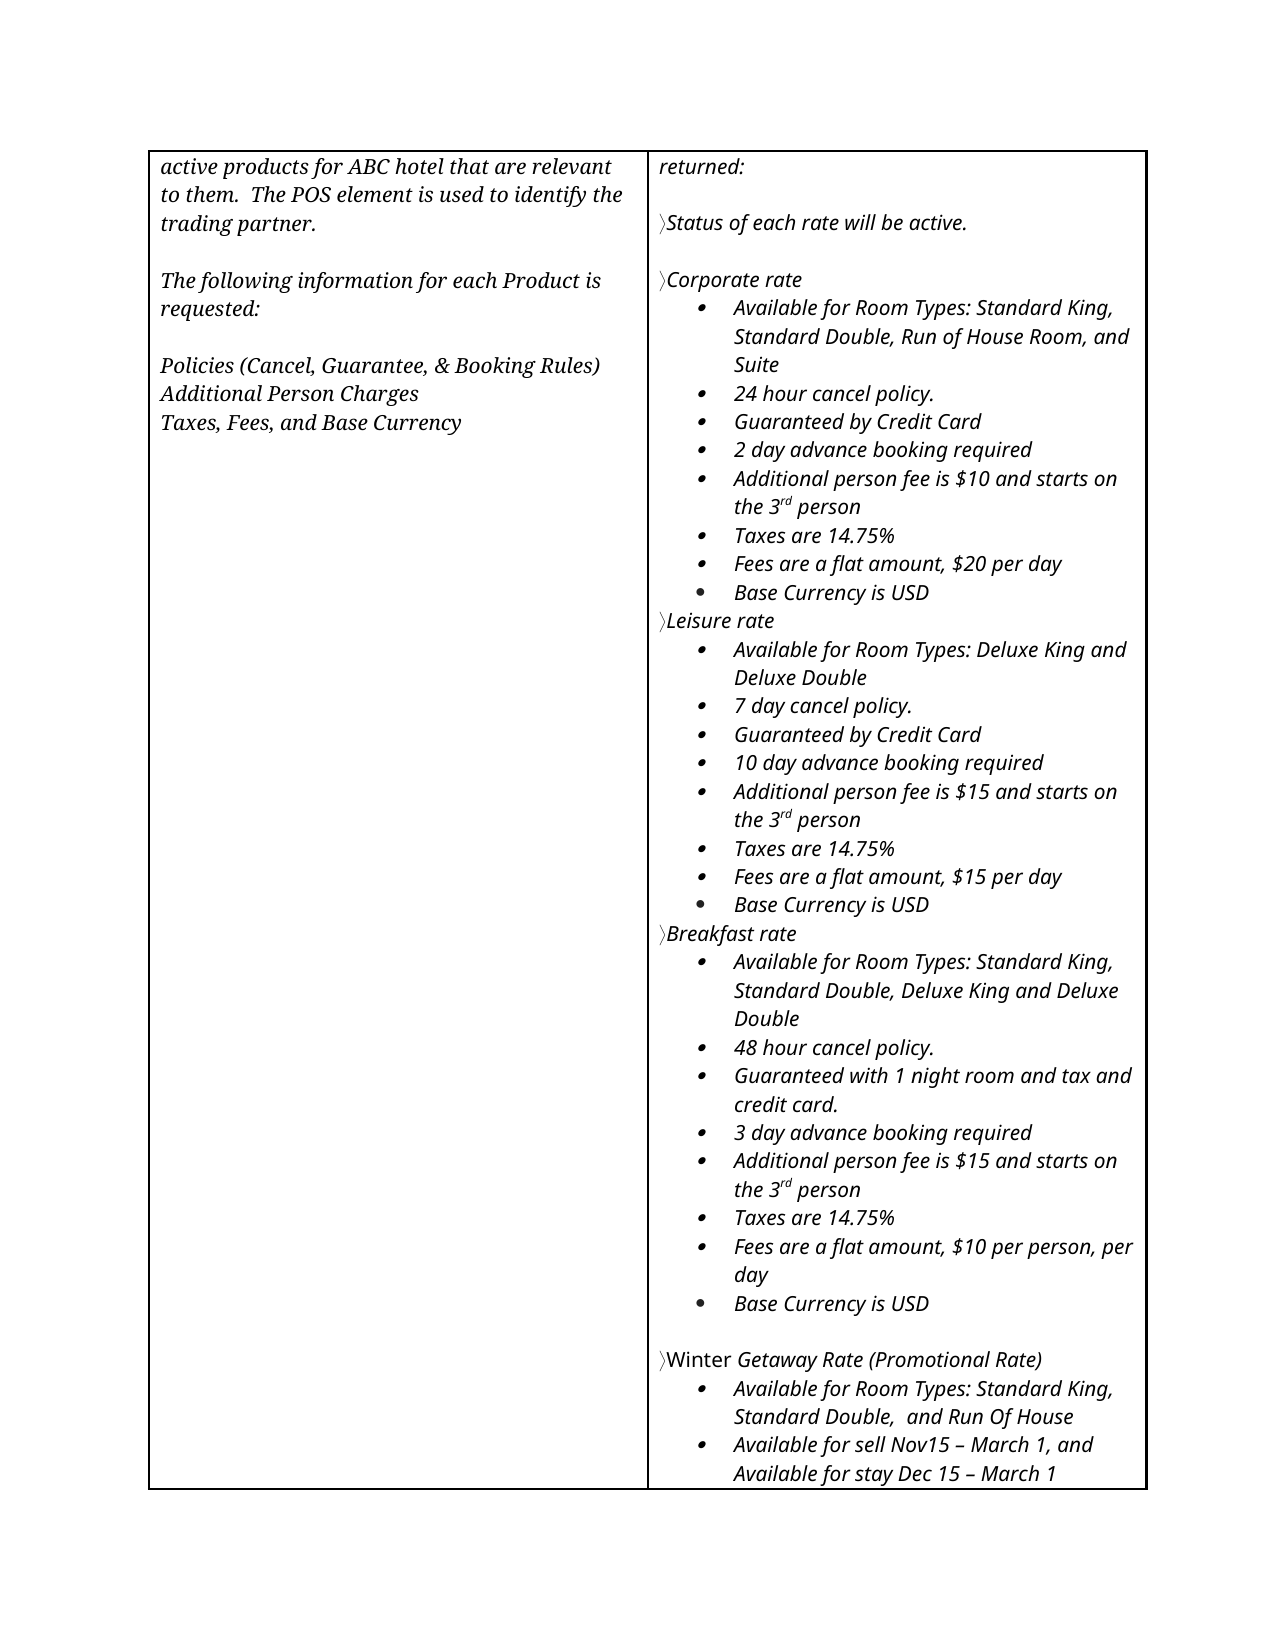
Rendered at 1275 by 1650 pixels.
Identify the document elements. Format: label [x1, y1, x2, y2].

table_cell [649, 152, 1145, 1487]
table_cell [150, 152, 647, 1487]
